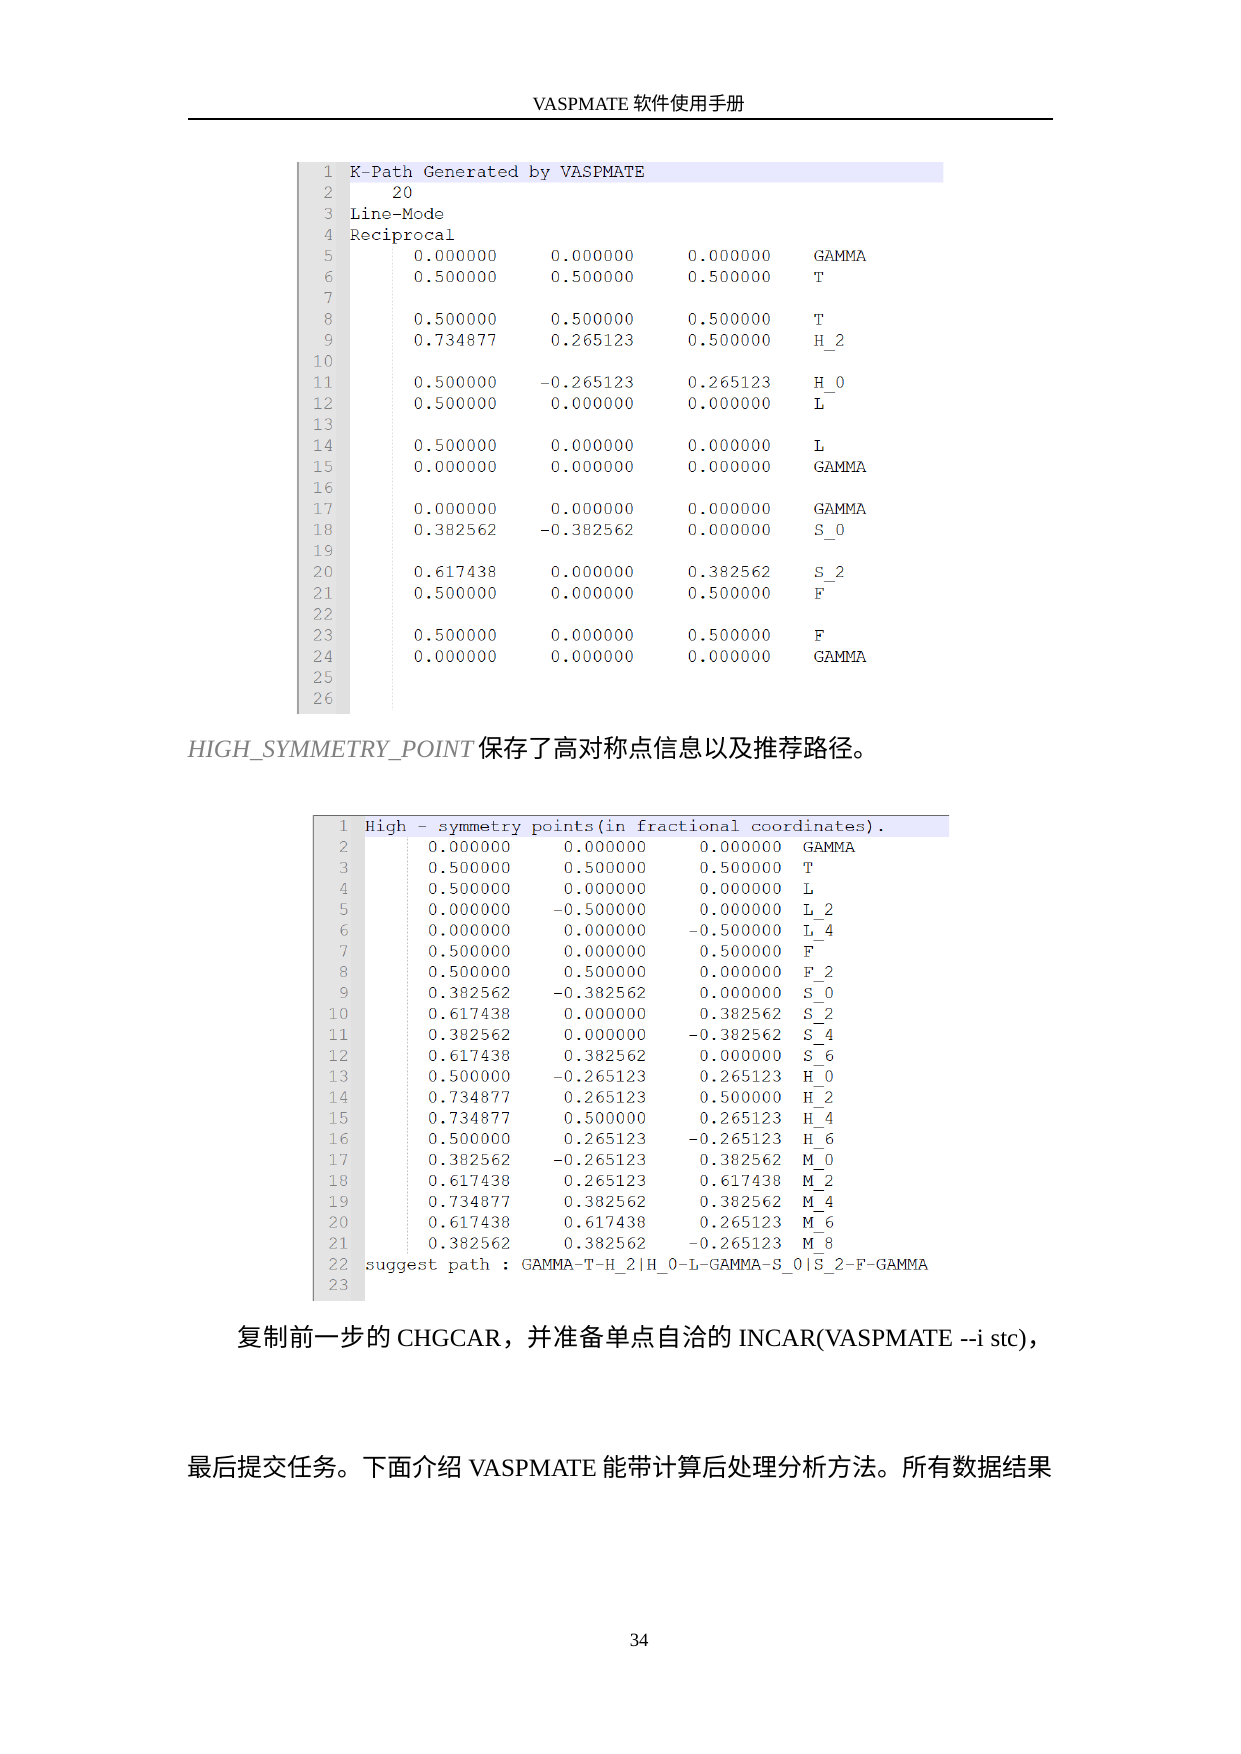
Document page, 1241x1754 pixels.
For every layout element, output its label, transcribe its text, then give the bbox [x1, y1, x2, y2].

picture [296, 162, 944, 714]
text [187, 1303, 1053, 1498]
text HIGH_SYMMETRY_POINT保存了高对称点信息以及推荐路径。 [187, 714, 1053, 779]
picture [311, 815, 950, 1301]
